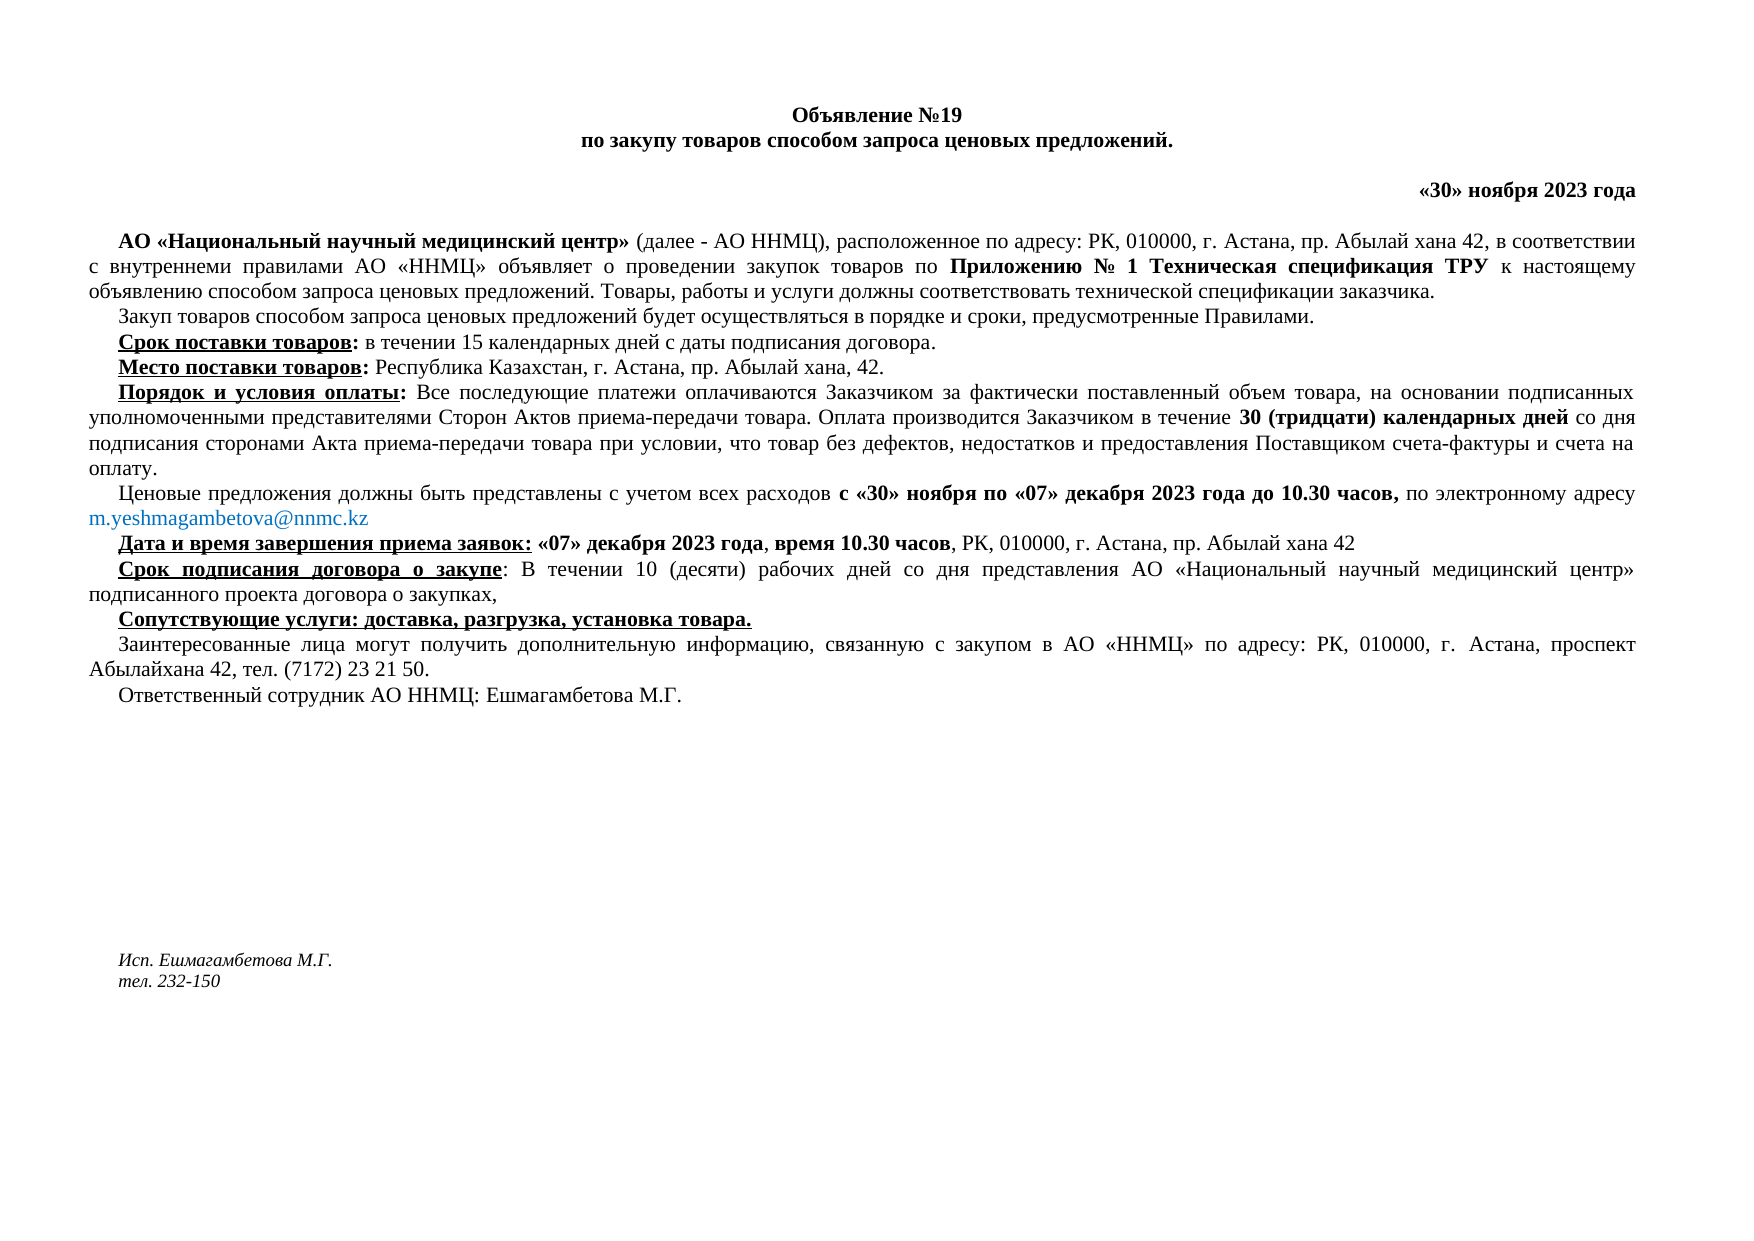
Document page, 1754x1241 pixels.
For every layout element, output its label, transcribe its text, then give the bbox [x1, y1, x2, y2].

text Срок поставки товаров: в течении 15 календарных дней с даты подписания договора. [88, 329, 1636, 354]
text Ценовые предложения должны быть представлены с учетом всех расходов с «30» ноября по «07» декабря 2023 года до 10.30 часов, по электронному адресу m.yeshmagambetova@nnmc.kz [88, 480, 1636, 530]
text Объявление №19 [88, 102, 1636, 127]
text АО «Национальный научный медицинский центр» (далее - АО ННМЦ), расположенное по адресу: РК, 010000, г. Астана, пр. Абылай хана 42, в соответствии с внутреннеми правилами АО «ННМЦ» объявляет о проведении закупок товаров по Приложению № 1 Техническая спецификация ТРУ к настоящему объявлению способом запроса ценовых предложений. Товары, работы и услуги должны соответствовать технической спецификации заказчика. [88, 228, 1636, 303]
text по закупу товаров способом запроса ценовых предложений. [88, 127, 1636, 152]
text Порядок и условия оплаты: Все последующие платежи оплачиваются Заказчиком за фактически поставленный объем товара, на основании подписанных уполномоченными представителями Сторон Актов приема-передачи товара. Оплата производится Заказчиком в течение 30 (тридцати) календарных дней со дня подписания сторонами Акта приема-передачи товара при условии, что товар без дефектов, недостатков и предоставления Поставщиком счета-фактуры и счета на оплату. [88, 379, 1636, 480]
text тел. 232-150 [118, 970, 1636, 992]
text Заинтересованные лица могут получить дополнительную информацию, связанную с закупом в АО «ННМЦ» по адресу: РК, 010000, г. Астана, проспект Абылайхана 42, тел. (7172) 23 21 50. [88, 631, 1636, 682]
text Закуп товаров способом запроса ценовых предложений будет осуществляться в порядке и сроки, предусмотренные Правилами. [88, 303, 1636, 329]
text Место поставки товаров: Республика Казахстан, г. Астана, пр. Абылай хана, 42. [88, 354, 1636, 379]
text «30» ноября 2023 года [88, 177, 1636, 203]
text Ответственный сотрудник АО ННМЦ: Ешмагамбетова М.Г. [88, 682, 1636, 707]
text Срок подписания договора о закупе: В течении 10 (десяти) рабочих дней со дня представления АО «Национальный научный медицинский центр» подписанного проекта договора о закупках, [88, 556, 1636, 606]
text Дата и время завершения приема заявок: «07» декабря 2023 года, время 10.30 часов, РК, 010000, г. Астана, пр. Абылай хана 42 [88, 530, 1636, 556]
text Исп. Ешмагамбетова М.Г. [24, 949, 1636, 970]
text Сопутствующие услуги: доставка, разгрузка, установка товара. [88, 606, 1636, 631]
